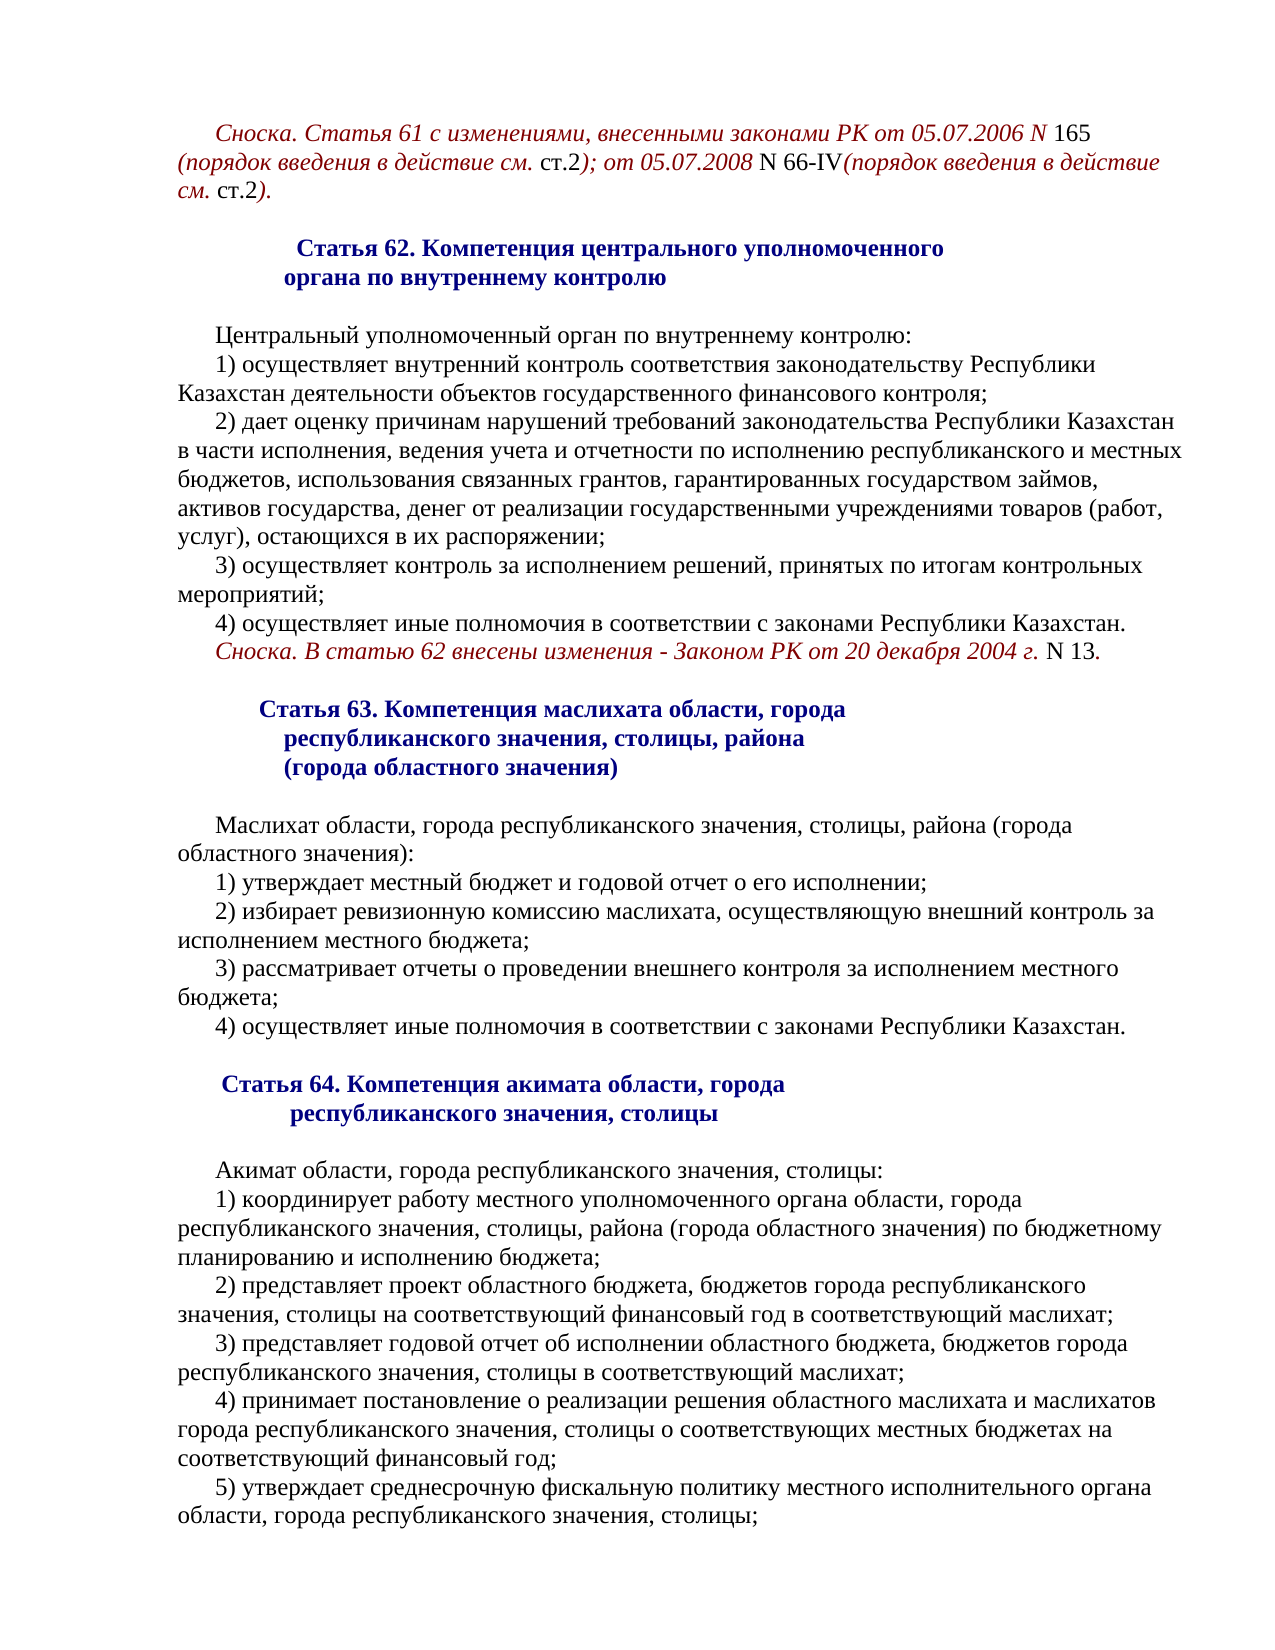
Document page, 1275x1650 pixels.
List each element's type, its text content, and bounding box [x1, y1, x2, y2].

text Центральный уполномоченный орган по внутреннему контролю: 1) осуществляет внутренний контроль соответствия законодательству Республики Казахстан деятельности объектов государственного финансового контроля; 2) дает оценку причинам нарушений требований законодательства Республики Казахстан в части исполнения, ведения учета и отчетности по исполнению республиканского и местных бюджетов, использования связанных грантов, гарантированных государством займов, активов государства, денег от реализации государственными учреждениями товаров (работ, услуг), остающихся в их распоряжении; 3) осуществляет контроль за исполнением решений, принятых по итогам контрольных мероприятий; 4) осуществляет иные полномочия в соответствии с законами Республики Казахстан. Сноска. В статью 62 внесены изменения - Законом РК от 20 декабря 2004 г. N 13. [177, 320, 1186, 665]
text Статья 62. Компетенция центрального уполномоченного органа по внутреннему контролю [177, 233, 1186, 291]
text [177, 118, 1186, 204]
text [177, 1156, 1186, 1529]
text Маслихат области, города республиканского значения, столицы, района (города областного значения): 1) утверждает местный бюджет и годовой отчет о его исполнении; 2) избирает ревизионную комиссию маслихата, осуществляющую внешний контроль за исполнением местного бюджета; 3) рассматривает отчеты о проведении внешнего контроля за исполнением местного бюджета; 4) осуществляет иные полномочия в соответствии с законами Республики Казахстан. [177, 810, 1186, 1040]
text Статья 64. Компетенция акимата области, города республиканского значения, столицы [177, 1069, 1186, 1126]
text Статья 63. Компетенция маслихата области, города республиканского значения, столицы, района (города областного значения) [177, 694, 1186, 781]
